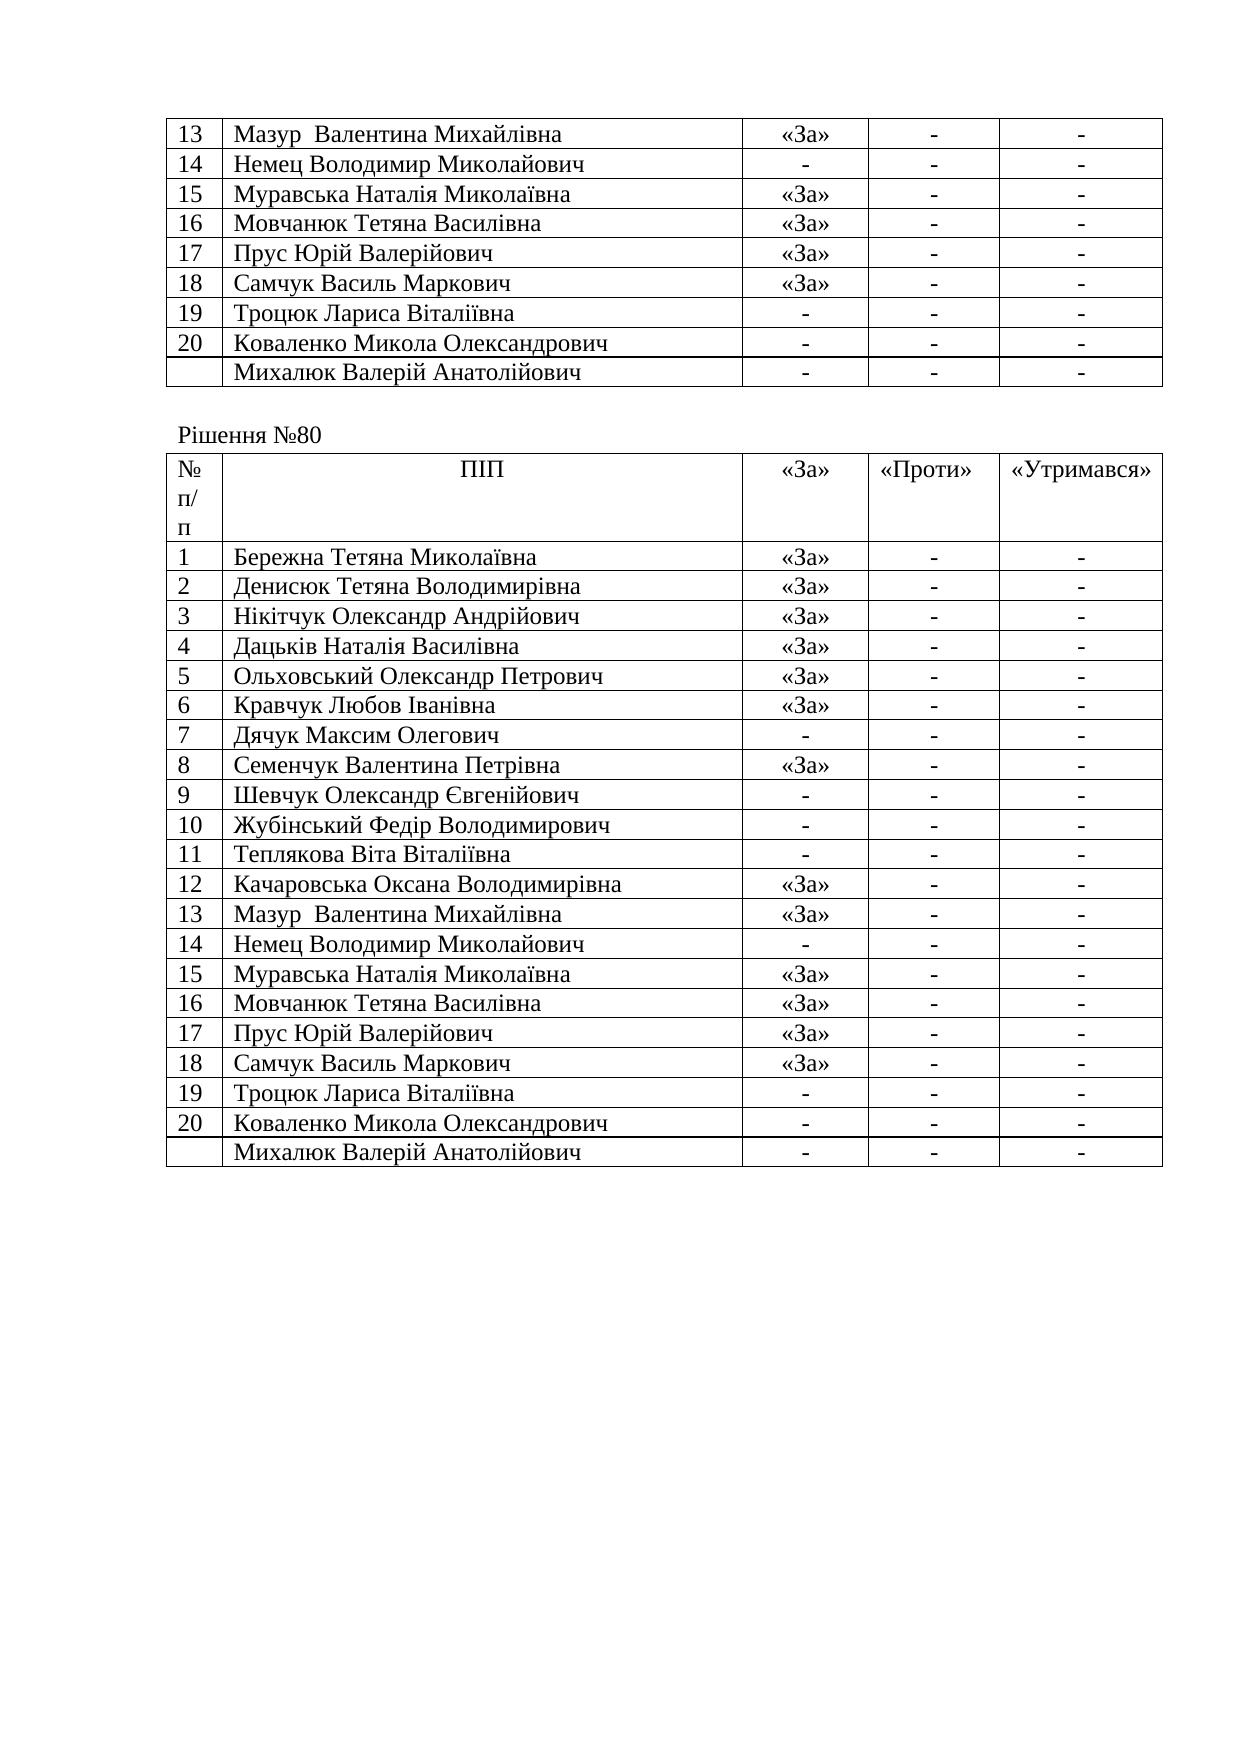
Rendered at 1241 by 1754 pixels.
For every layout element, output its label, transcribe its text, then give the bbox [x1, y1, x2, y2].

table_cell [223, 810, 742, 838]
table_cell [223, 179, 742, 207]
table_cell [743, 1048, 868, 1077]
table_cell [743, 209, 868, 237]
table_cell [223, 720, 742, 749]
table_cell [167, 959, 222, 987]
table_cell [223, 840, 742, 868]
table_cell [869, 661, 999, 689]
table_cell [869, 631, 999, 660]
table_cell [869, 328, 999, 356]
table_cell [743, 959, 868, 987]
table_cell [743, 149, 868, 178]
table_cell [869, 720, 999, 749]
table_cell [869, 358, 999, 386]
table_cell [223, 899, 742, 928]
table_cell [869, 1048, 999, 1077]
text Рішення №80 [177, 420, 1152, 449]
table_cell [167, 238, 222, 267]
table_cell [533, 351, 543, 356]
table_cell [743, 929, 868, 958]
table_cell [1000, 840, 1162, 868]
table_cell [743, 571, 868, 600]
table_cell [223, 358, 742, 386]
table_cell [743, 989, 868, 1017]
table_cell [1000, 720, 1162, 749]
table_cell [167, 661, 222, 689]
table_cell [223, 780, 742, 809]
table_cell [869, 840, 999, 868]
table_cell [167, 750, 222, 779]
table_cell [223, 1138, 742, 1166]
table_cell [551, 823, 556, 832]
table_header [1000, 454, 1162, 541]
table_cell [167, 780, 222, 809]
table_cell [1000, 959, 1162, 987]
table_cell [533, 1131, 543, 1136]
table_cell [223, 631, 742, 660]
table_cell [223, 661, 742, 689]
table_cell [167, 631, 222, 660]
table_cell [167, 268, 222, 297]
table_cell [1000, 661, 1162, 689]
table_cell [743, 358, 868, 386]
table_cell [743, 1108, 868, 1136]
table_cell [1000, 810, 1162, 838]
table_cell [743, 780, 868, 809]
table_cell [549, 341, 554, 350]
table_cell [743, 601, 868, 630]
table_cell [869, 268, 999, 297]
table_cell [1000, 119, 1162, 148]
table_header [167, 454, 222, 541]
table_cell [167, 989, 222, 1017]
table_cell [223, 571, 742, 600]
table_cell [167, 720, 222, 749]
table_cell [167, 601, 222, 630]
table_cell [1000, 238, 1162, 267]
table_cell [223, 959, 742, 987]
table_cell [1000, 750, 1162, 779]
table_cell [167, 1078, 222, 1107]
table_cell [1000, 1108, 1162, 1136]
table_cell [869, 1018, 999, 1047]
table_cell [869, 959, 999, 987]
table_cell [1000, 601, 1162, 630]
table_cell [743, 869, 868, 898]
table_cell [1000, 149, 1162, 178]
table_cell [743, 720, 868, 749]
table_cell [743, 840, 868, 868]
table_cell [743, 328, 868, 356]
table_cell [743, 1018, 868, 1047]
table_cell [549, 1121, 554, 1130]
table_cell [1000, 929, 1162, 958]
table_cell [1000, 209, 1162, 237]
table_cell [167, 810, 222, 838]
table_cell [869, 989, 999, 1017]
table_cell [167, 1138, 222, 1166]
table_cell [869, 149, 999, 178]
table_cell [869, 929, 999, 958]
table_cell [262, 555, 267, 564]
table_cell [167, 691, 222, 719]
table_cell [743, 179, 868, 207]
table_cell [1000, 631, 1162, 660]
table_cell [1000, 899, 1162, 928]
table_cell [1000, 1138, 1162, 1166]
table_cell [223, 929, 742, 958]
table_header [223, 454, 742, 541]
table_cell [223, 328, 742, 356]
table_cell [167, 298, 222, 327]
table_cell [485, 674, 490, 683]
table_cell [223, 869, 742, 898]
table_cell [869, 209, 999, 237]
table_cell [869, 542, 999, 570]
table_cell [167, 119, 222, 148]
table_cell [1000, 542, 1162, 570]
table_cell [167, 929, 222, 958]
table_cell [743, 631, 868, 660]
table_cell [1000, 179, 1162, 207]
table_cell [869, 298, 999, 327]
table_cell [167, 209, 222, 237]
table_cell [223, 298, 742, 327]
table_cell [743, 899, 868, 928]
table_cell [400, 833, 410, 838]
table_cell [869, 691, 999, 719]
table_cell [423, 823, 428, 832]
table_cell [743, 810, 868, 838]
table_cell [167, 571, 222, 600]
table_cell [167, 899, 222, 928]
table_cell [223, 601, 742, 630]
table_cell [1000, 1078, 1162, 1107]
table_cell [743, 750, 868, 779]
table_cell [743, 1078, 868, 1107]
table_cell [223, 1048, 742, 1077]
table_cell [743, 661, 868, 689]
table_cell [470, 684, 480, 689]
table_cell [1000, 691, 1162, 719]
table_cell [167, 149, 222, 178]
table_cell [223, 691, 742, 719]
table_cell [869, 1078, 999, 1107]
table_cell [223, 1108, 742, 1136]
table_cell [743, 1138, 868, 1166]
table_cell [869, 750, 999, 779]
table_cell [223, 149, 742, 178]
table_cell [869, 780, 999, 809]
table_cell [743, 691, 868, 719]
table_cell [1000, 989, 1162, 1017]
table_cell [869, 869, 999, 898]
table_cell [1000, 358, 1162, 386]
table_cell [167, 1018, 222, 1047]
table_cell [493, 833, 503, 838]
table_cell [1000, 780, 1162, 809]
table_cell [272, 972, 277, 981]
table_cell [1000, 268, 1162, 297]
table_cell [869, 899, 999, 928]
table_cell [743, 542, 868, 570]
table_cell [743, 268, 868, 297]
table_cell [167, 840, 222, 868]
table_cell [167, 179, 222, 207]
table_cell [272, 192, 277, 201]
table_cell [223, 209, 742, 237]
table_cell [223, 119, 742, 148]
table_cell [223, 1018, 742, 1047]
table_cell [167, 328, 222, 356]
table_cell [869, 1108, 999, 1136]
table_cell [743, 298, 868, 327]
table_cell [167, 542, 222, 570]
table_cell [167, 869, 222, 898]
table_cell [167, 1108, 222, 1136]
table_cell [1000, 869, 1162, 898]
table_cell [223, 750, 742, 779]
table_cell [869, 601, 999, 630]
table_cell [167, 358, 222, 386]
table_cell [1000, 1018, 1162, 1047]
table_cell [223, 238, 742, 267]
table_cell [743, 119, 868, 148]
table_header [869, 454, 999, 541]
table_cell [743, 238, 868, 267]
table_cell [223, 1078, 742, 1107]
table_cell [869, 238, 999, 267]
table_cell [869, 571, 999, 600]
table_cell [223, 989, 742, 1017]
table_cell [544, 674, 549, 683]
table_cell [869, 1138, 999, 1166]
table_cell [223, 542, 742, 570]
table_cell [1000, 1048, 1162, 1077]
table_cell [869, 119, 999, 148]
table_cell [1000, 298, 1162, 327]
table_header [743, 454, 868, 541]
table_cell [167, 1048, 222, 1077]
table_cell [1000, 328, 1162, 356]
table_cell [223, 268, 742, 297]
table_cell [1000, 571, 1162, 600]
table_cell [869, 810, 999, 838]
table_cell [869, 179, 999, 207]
